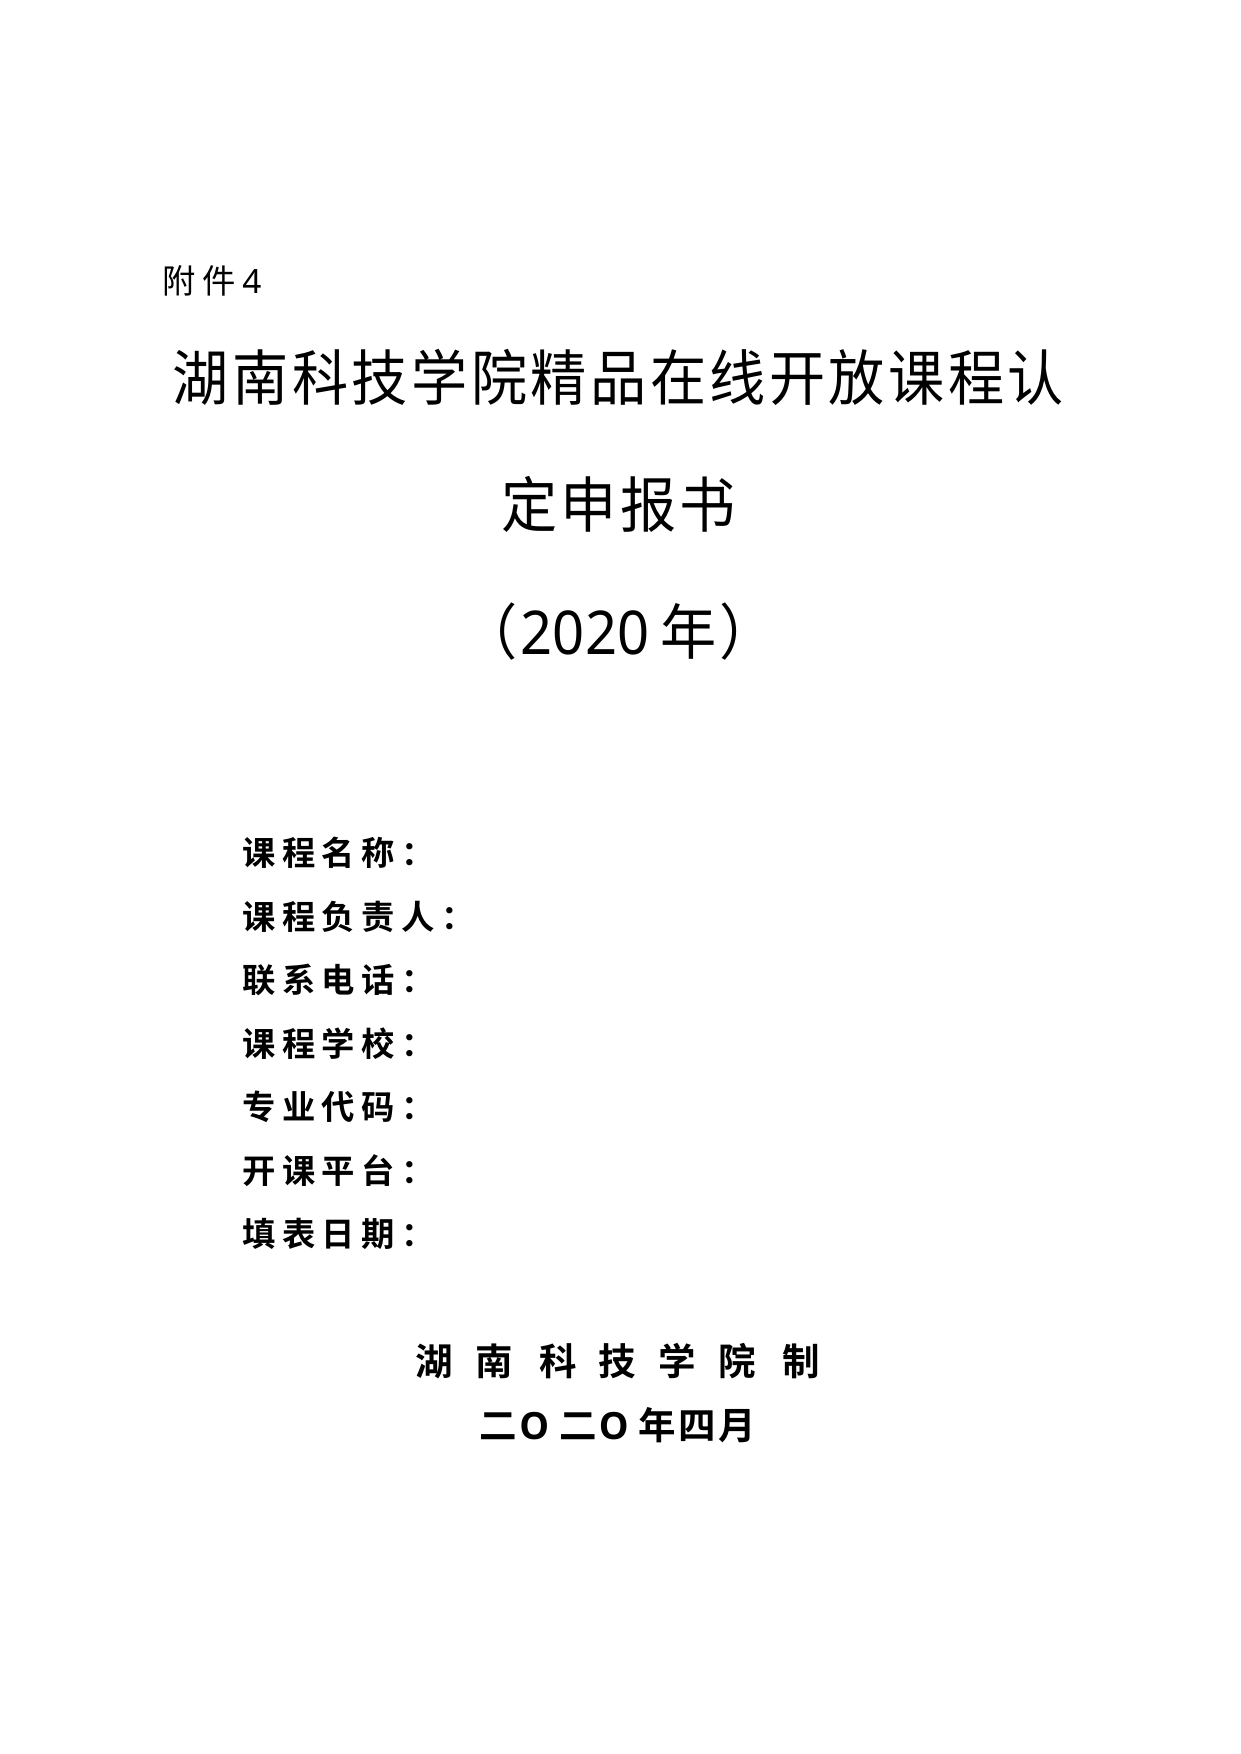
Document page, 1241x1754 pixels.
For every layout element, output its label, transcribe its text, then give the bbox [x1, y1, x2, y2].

text 湖南科技学院精品在线开放课程认定申报书 [162, 311, 1078, 565]
text 二O二O年四月 [162, 1391, 1075, 1455]
text 课程负责人： [162, 883, 1075, 946]
text 专业代码： [162, 1073, 1075, 1137]
text （2020年） [162, 565, 1078, 692]
text 课程学校： [162, 1010, 1075, 1073]
text 联系电话： [162, 946, 1075, 1010]
text 课程名称： [162, 819, 1075, 883]
text 湖南科技学院制 [162, 1328, 1075, 1391]
text 附件4 [162, 247, 1078, 311]
text 填表日期： [162, 1201, 1075, 1264]
text 开课平台： [162, 1137, 1075, 1201]
